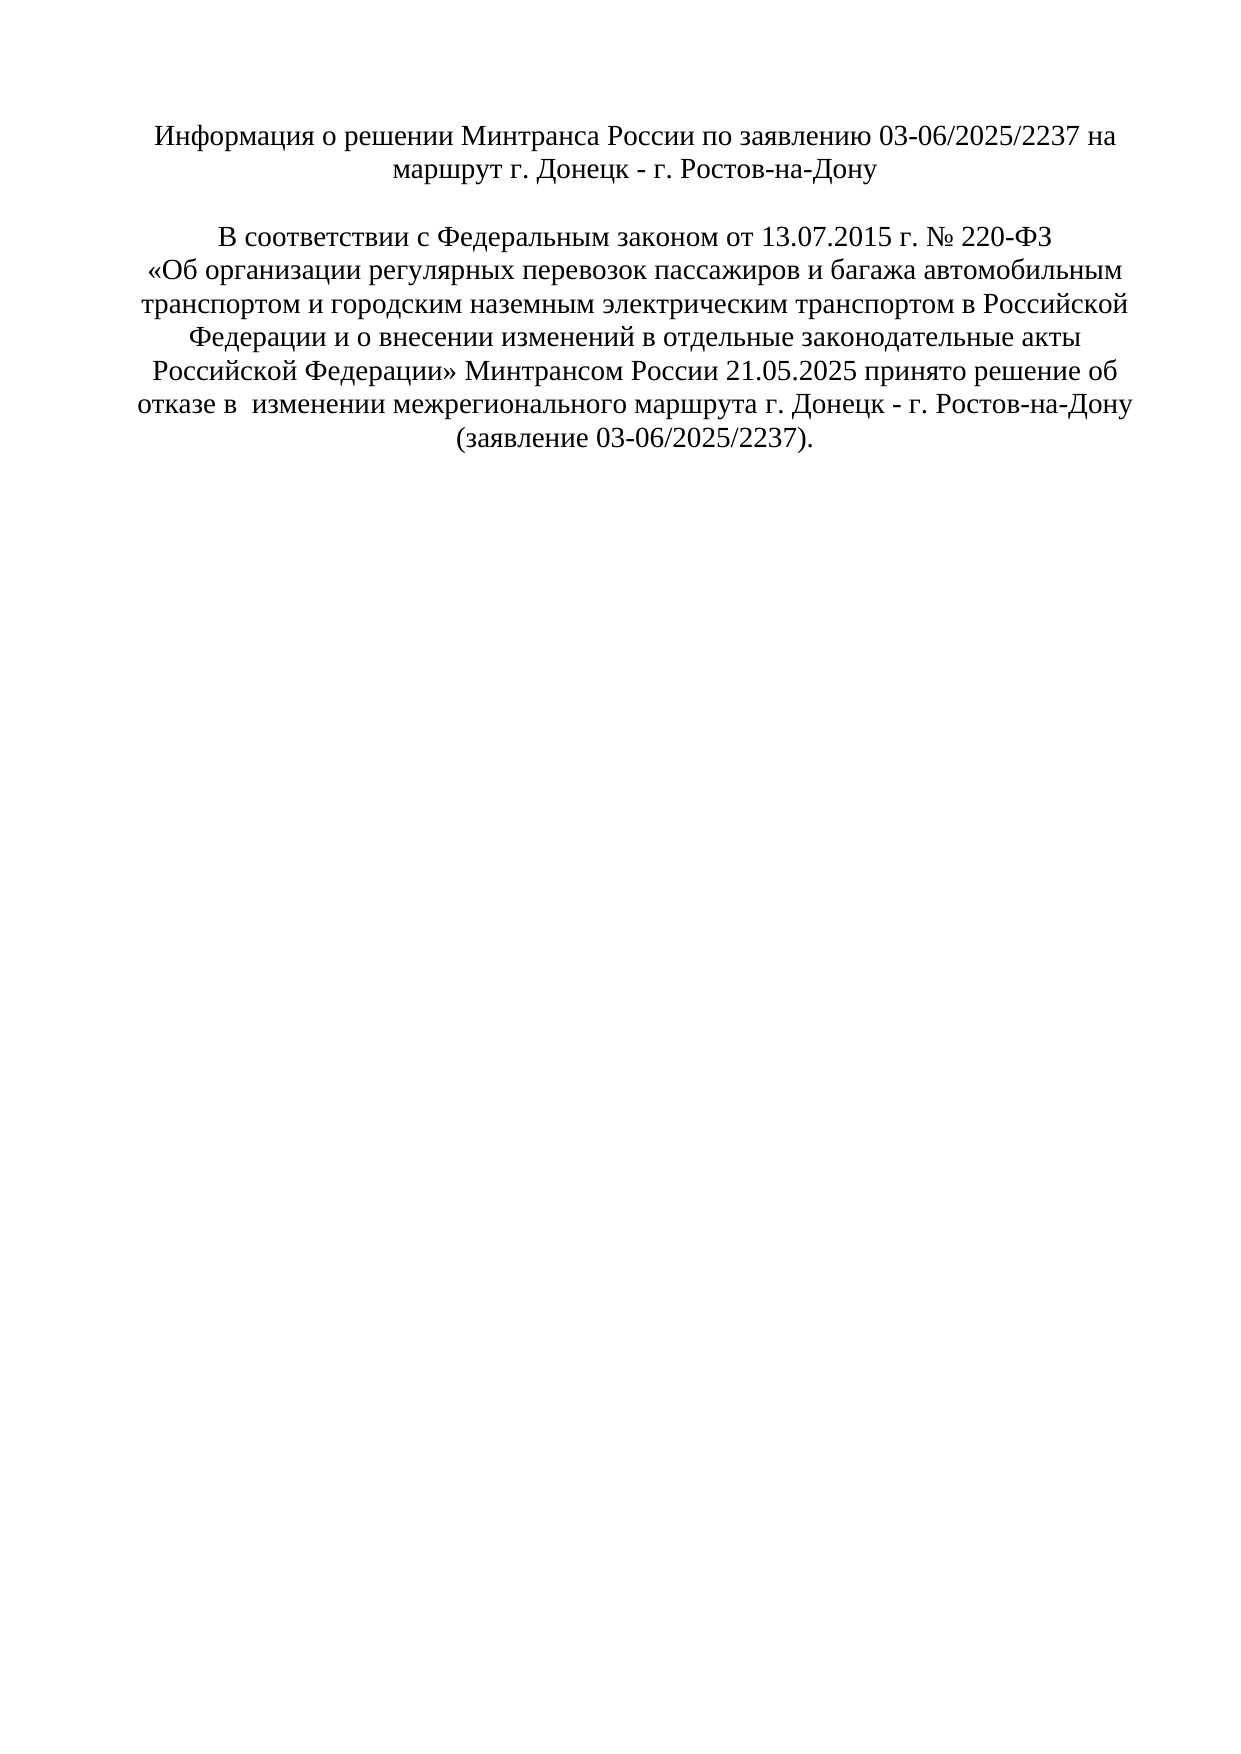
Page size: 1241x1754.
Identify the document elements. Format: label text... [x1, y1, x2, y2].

text В соответствии с Федеральным законом от 13.07.2015 г. № 220-ФЗ «Об организации регулярных перевозок пассажиров и багажа автомобильным транспортом и городским наземным электрическим транспортом в Российской Федерации и о внесении изменений в отдельные законодательные акты Российской Федерации» Минтрансом России 21.05.2025 принято решение об отказе в изменении межрегионального маршрута г. Донецк - г. Ростов-на-Дону (заявление 03-06/2025/2237). [118, 219, 1152, 453]
text Информация о решении Минтранса России по заявлению 03-06/2025/2237 на маршрут г. Донецк - г. Ростов-на-Дону [118, 118, 1152, 185]
